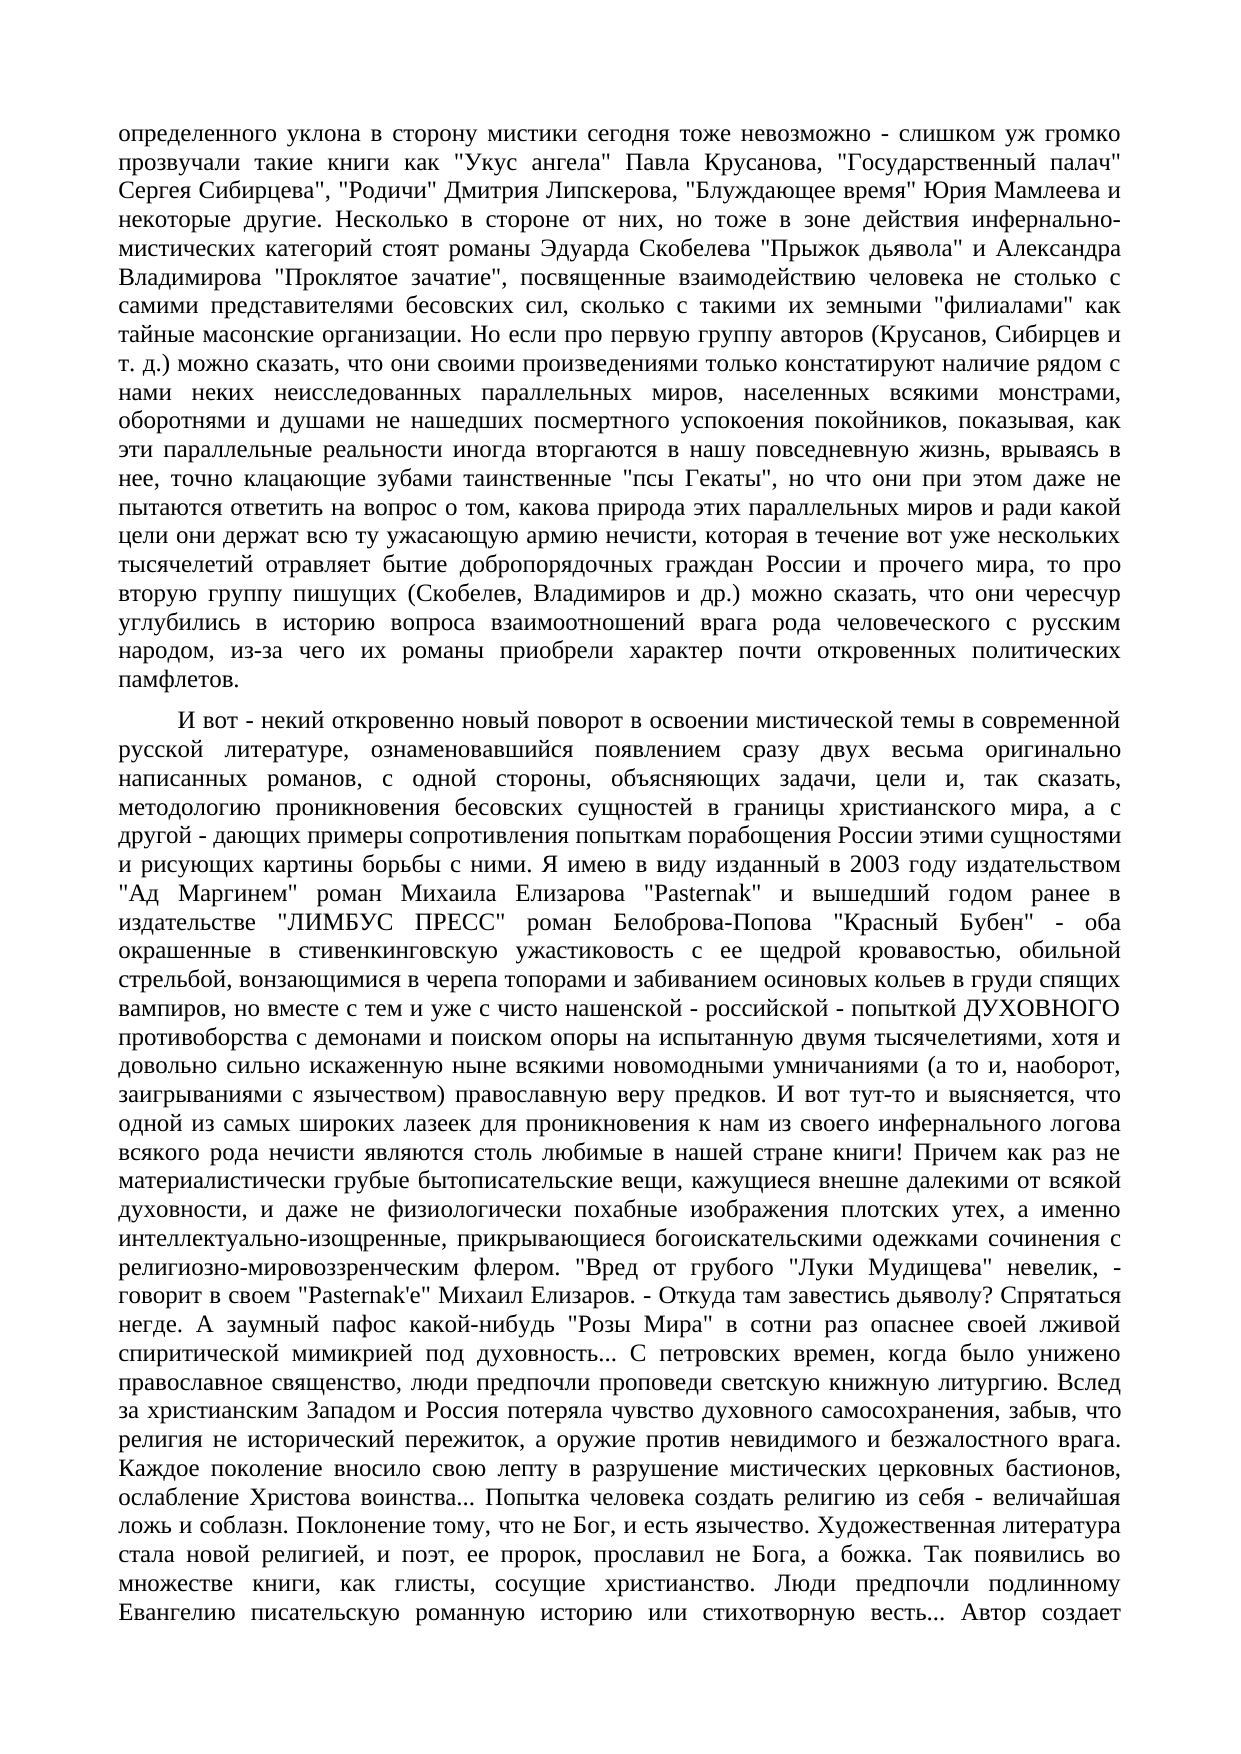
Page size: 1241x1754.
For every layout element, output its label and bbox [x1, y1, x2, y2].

text [118, 706, 1122, 1626]
text [118, 118, 1122, 693]
